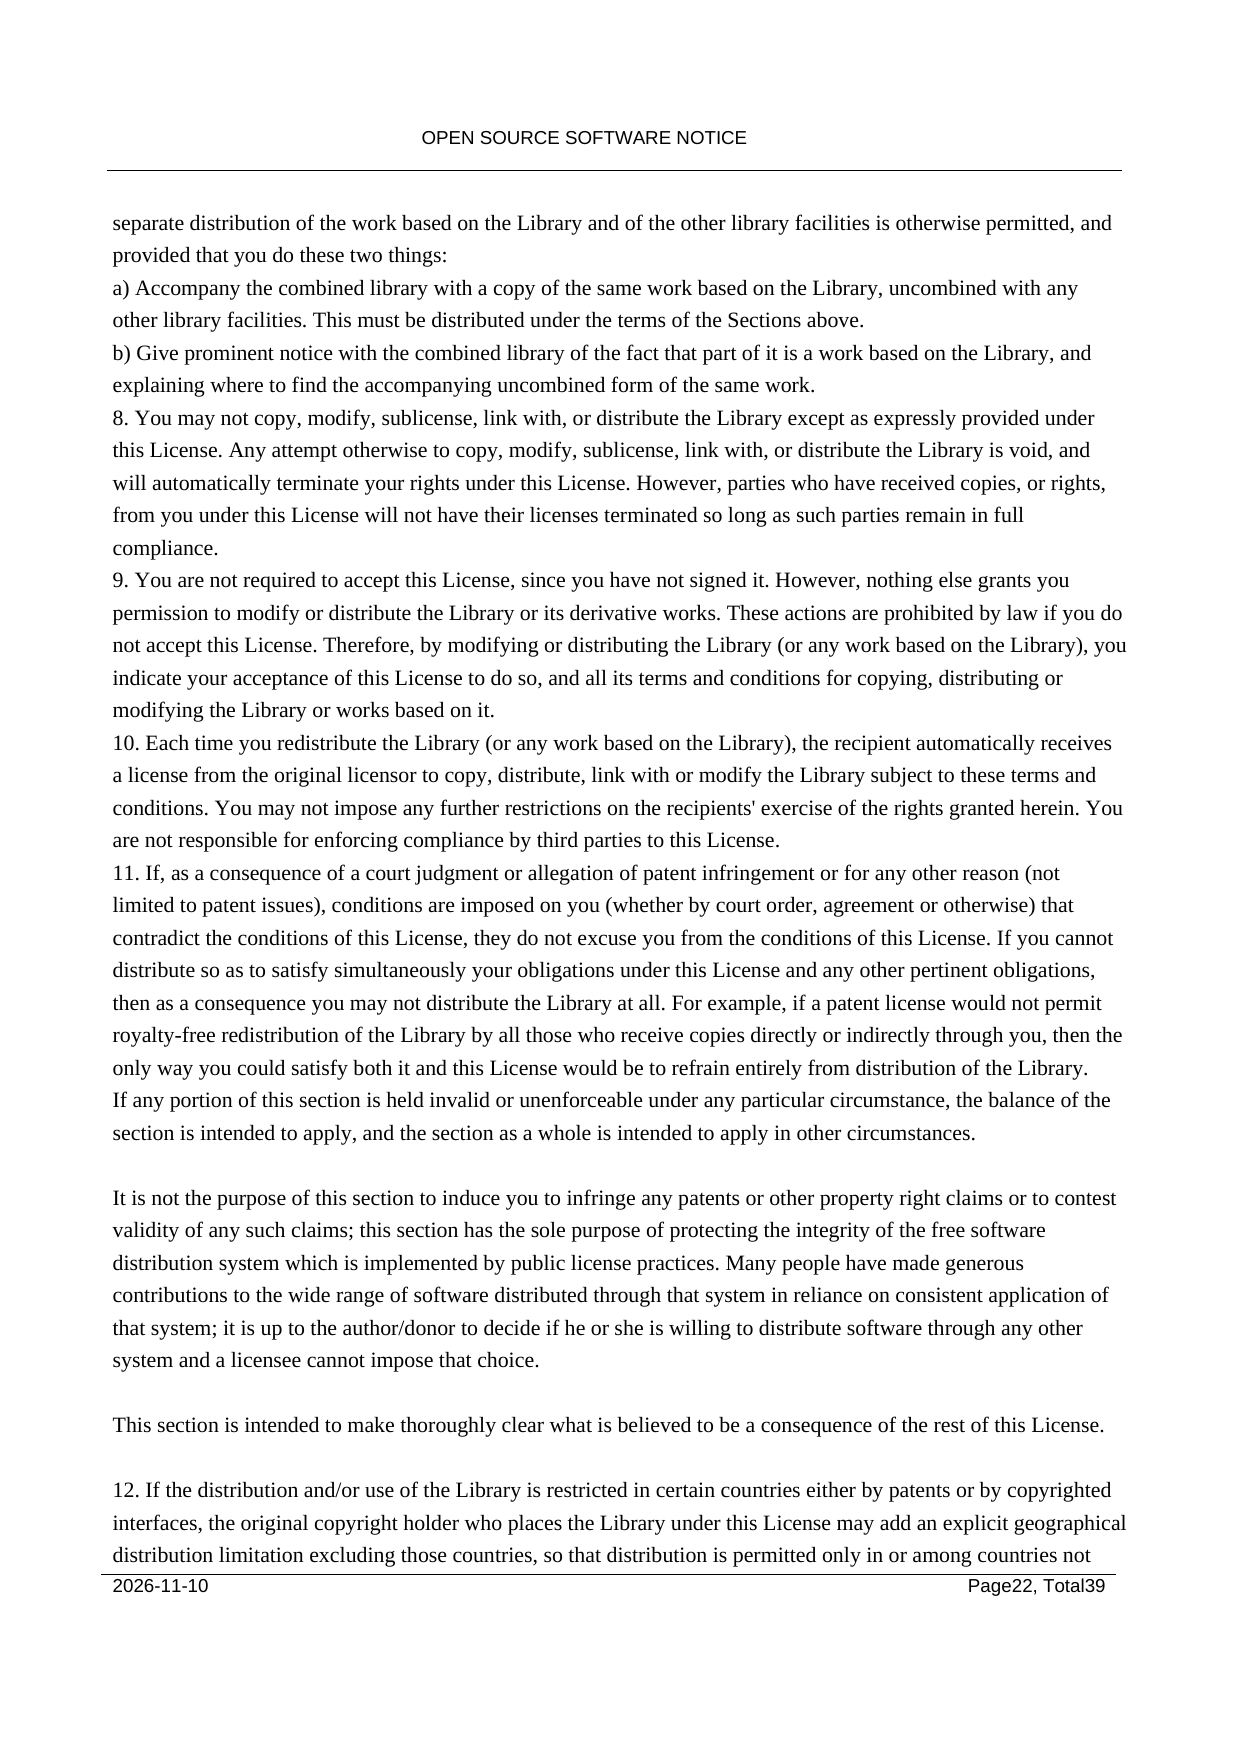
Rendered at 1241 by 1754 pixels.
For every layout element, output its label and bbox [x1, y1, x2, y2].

text [112, 206, 1128, 1571]
